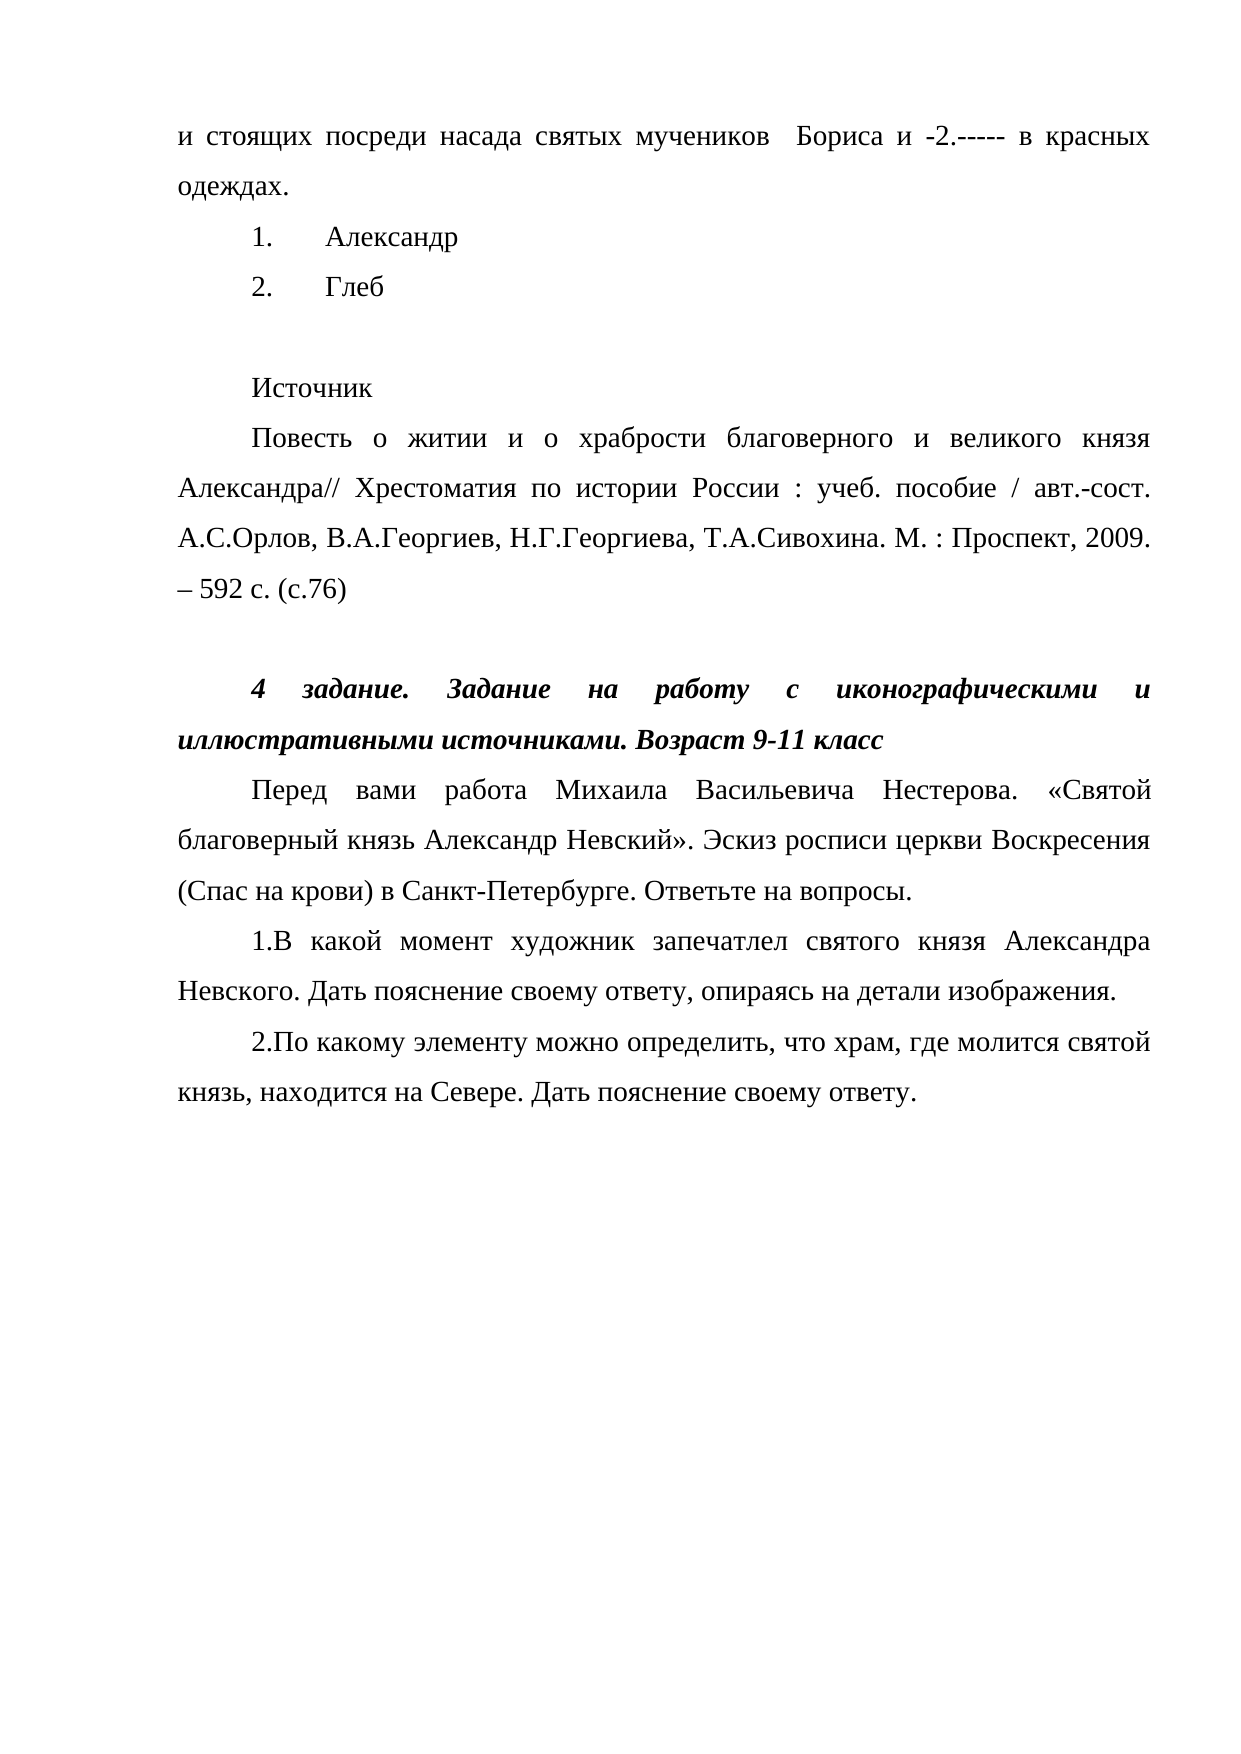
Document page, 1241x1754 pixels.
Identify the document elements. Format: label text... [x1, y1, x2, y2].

text Повесть о житии и о храбрости благоверного и великого князя Александра// Хрестоматия по истории России : учеб. пособие / авт.-сост. А.С.Орлов, В.А.Георгиев, Н.Г.Георгиева, Т.А.Сивохина. М. : Проспект, 2009. – 592 с. (с.76) [177, 420, 1152, 604]
list Александр [177, 219, 1152, 252]
text Источник [177, 370, 1152, 403]
list Глеб [177, 269, 1152, 303]
list 1.В какой момент художник запечатлел святого князя Александра Невского. Дать пояснение своему ответу, опираясь на детали изображения. [177, 923, 1152, 1007]
text 4 задание. Задание на работу с иконографическими и иллюстративными источниками. Возраст 9-11 класс [177, 672, 1152, 755]
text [177, 118, 1152, 202]
list Перед вами работа Михаила Васильевича Нестерова. «Святой благоверный князь Александр Невский». Эскиз росписи церкви Воскресения (Спас на крови) в Санкт-Петербурге. Ответьте на вопросы. [177, 772, 1152, 906]
list 2.По какому элементу можно определить, что храм, где молится святой князь, находится на Севере. Дать пояснение своему ответу. [177, 1024, 1152, 1108]
